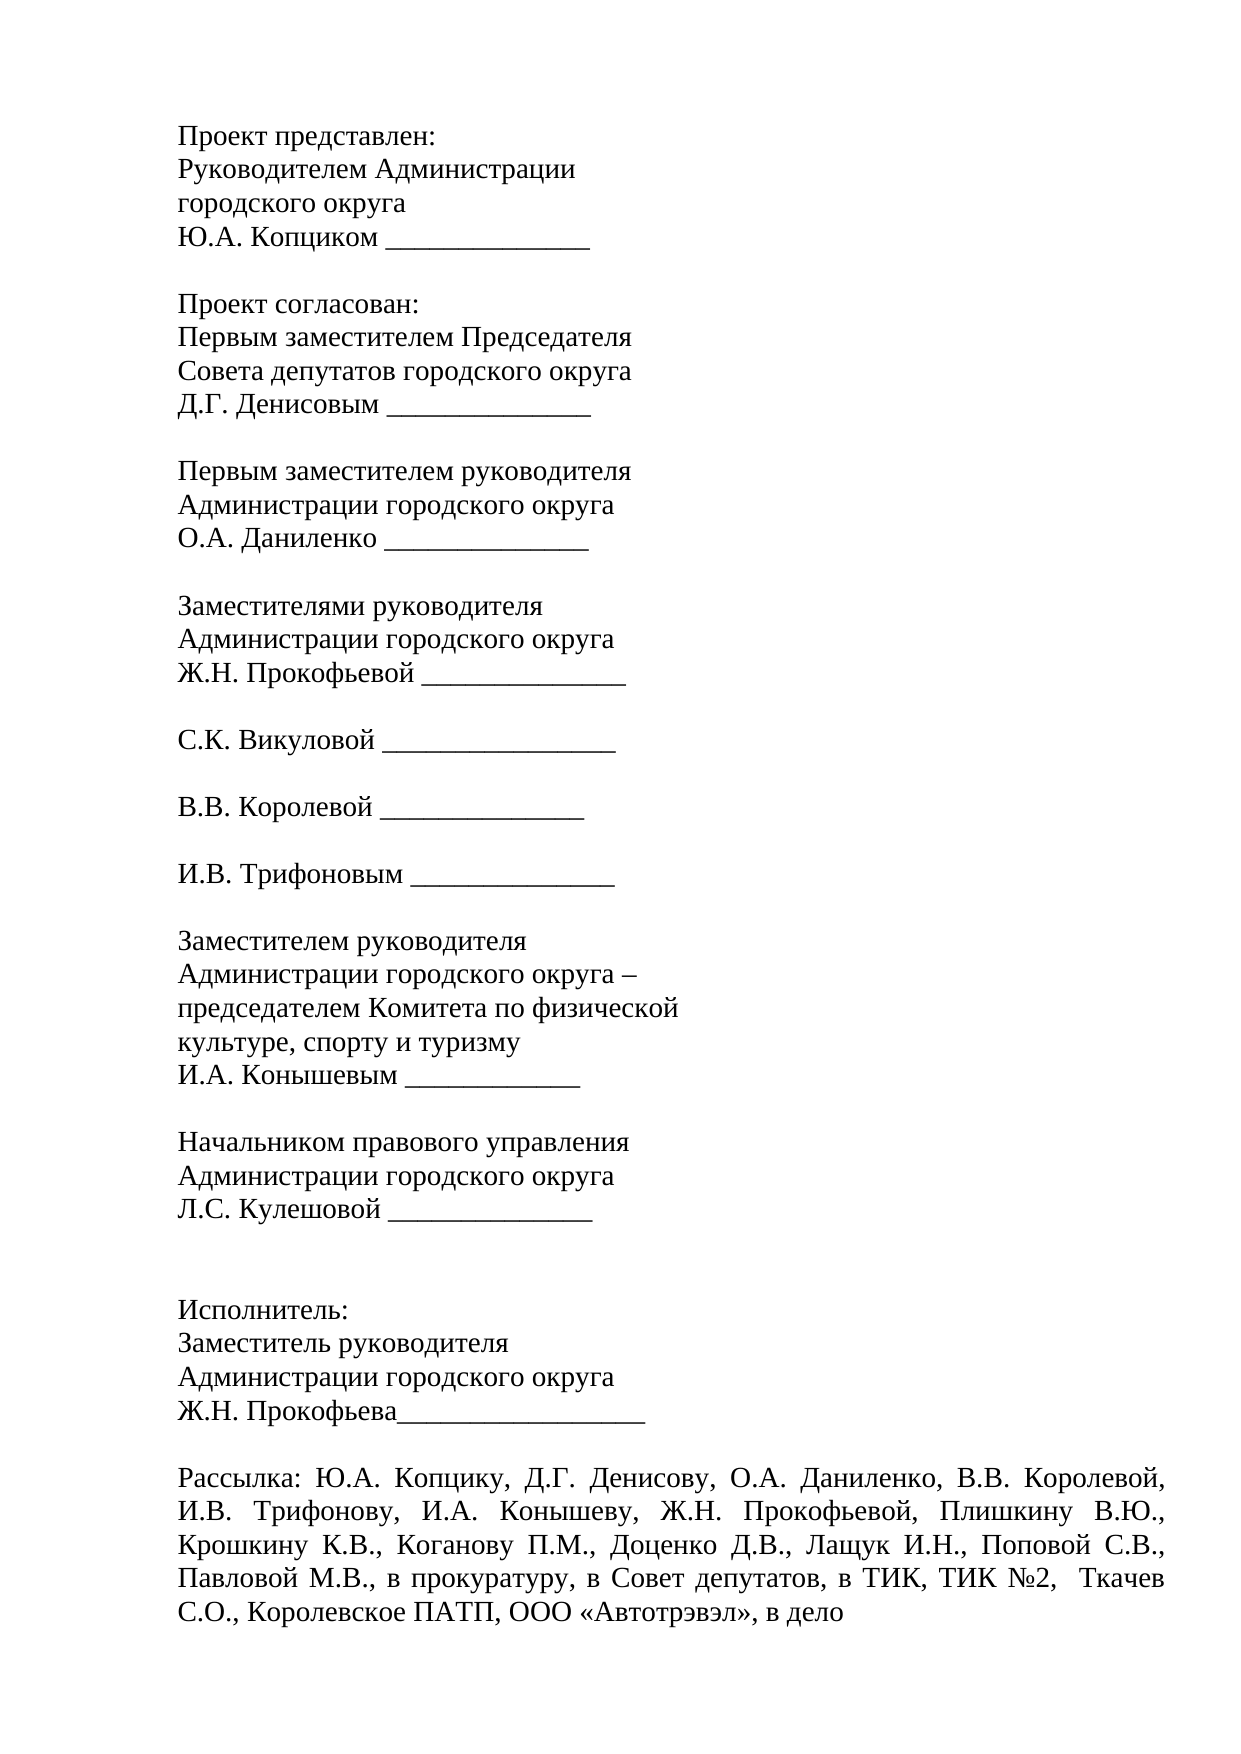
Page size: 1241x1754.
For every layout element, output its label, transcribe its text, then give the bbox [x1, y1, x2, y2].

text Ю.А. Копциком ______________ [177, 219, 1166, 252]
text Первым заместителем Председателя [177, 319, 1166, 353]
text Администрации городского округа – [177, 957, 1166, 990]
text Заместитель руководителя [177, 1326, 1166, 1359]
text Рассылка: Ю.А. Копцику, Д.Г. Денисову, О.А. Даниленко, В.В. Королевой, И.В. Трифонову, И.А. Конышеву, Ж.Н. Прокофьевой, Плишкину В.Ю., Крошкину К.В., Коганову П.М., Доценко Д.В., Лащук И.Н., Поповой С.В., Павловой М.В., в прокуратуру, в Совет депутатов, в ТИК, ТИК №2, Ткачев С.О., Королевское ПАТП, ООО «Автотрэвэл», в дело [177, 1460, 1166, 1627]
text городского округа [177, 185, 1166, 219]
text Руководителем Администрации [177, 152, 1166, 185]
text И.А. Конышевым ____________ [177, 1057, 1166, 1091]
text Исполнитель: [177, 1292, 1166, 1326]
text И.В. Трифоновым ______________ [177, 856, 1166, 889]
text Ж.Н. Прокофьевой ______________ [177, 655, 1166, 688]
text Заместителями руководителя [177, 588, 1166, 621]
text О.А. Даниленко ______________ [177, 521, 1166, 554]
text Первым заместителем руководителя [177, 453, 1166, 487]
text Проект согласован: [177, 286, 1166, 319]
text С.К. Викуловой ________________ [177, 722, 1166, 755]
text Л.С. Кулешовой ______________ [177, 1191, 1166, 1225]
text Начальником правового управления [177, 1124, 1166, 1158]
text Администрации городского округа [177, 487, 1166, 521]
text В.В. Королевой ______________ [177, 789, 1166, 822]
text Администрации городского округа [177, 1359, 1166, 1393]
text Заместителем руководителя [177, 923, 1166, 957]
text Ж.Н. Прокофьева_________________ [177, 1393, 1166, 1426]
text культуре, спорту и туризму [177, 1024, 1166, 1057]
text Администрации городского округа [177, 1158, 1166, 1191]
text Администрации городского округа [177, 621, 1166, 655]
text Д.Г. Денисовым ______________ [177, 386, 1166, 420]
text Совета депутатов городского округа [177, 353, 1166, 386]
text председателем Комитета по физической [177, 990, 1166, 1024]
text Проект представлен: [177, 118, 1166, 152]
